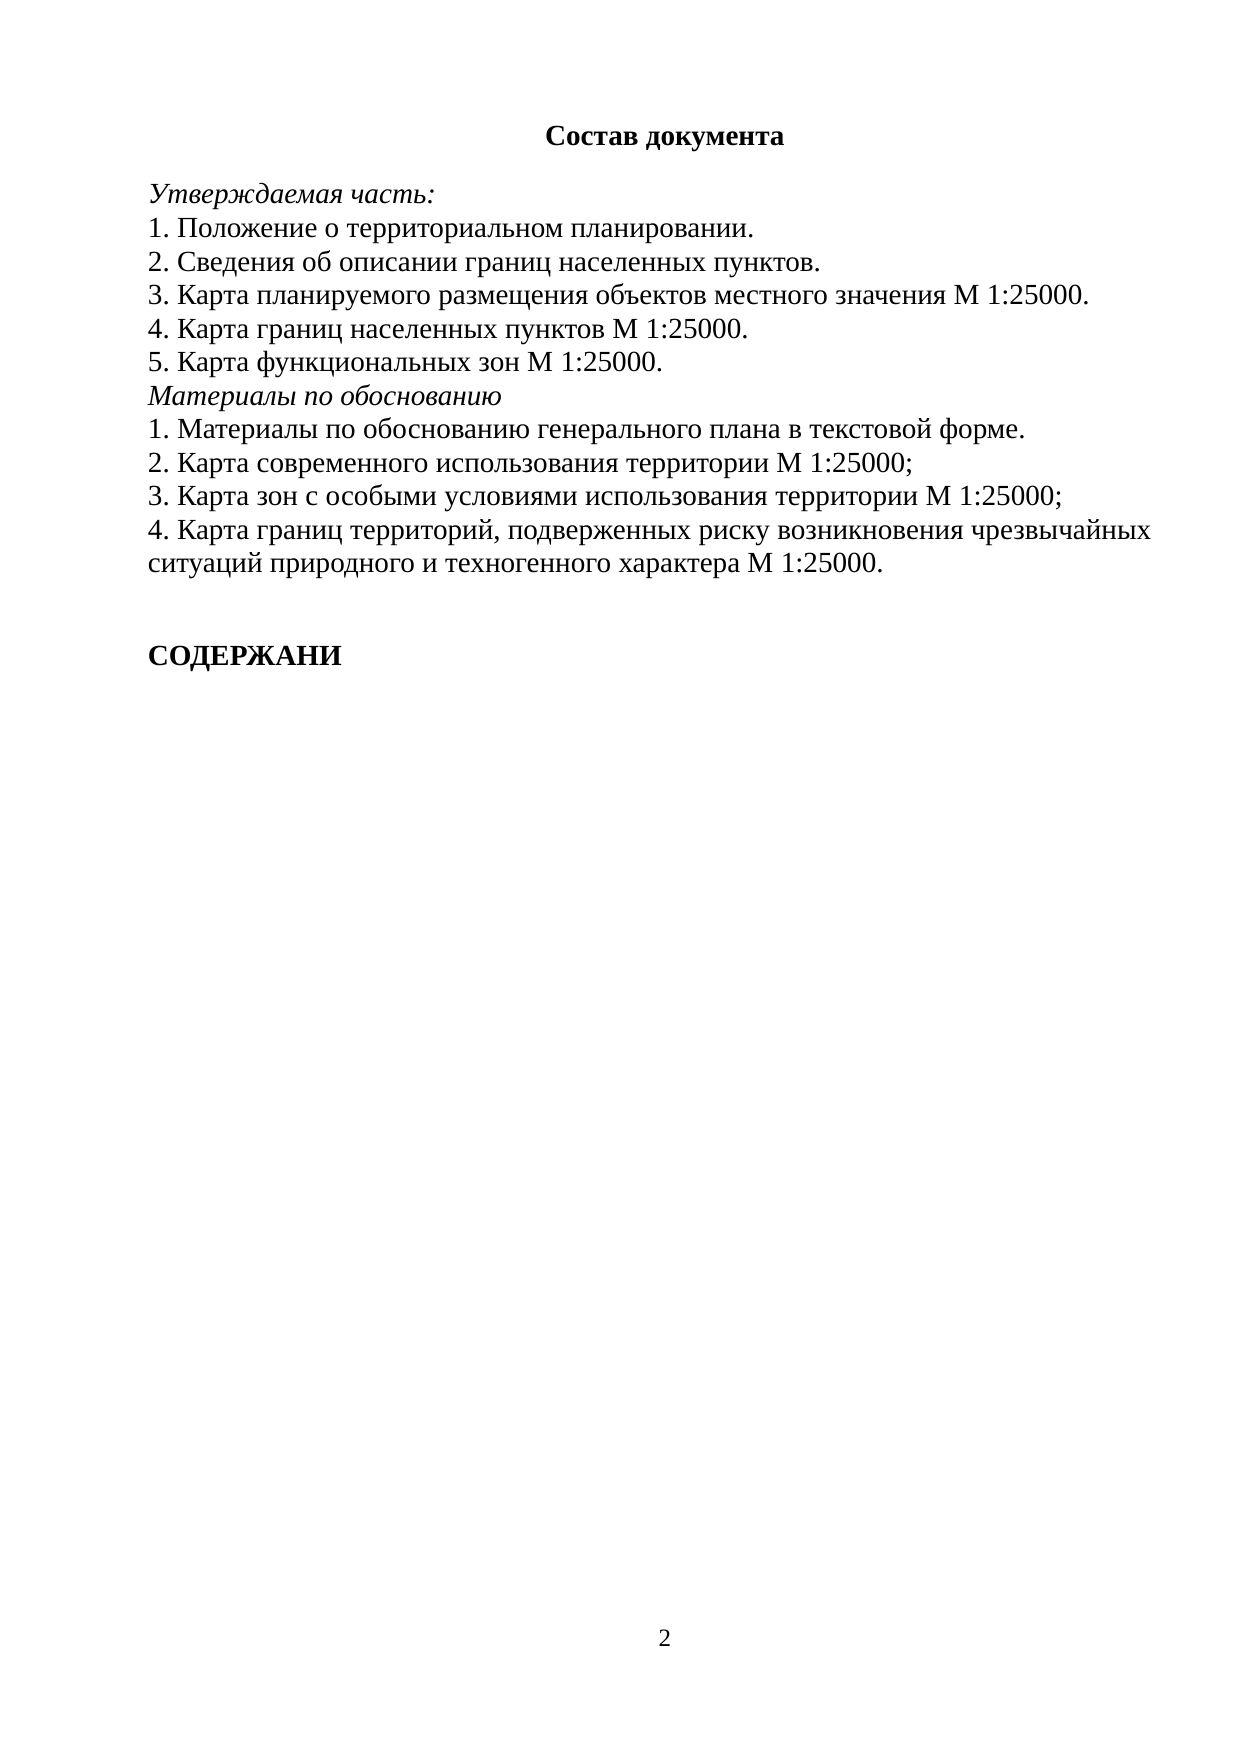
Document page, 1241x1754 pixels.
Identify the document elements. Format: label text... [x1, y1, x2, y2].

text 2. Сведения об описании границ населенных пунктов. [148, 244, 1181, 277]
text 5. Карта функциональных зон М 1:25000. [148, 344, 1181, 378]
text 3. Карта зон с особыми условиями использования территории М 1:25000; [148, 478, 1181, 512]
text 2. Карта современного использования территории М 1:25000; [148, 445, 1181, 478]
text 4. Карта границ населенных пунктов М 1:25000. [148, 311, 1181, 344]
text Материалы по обоснованию [148, 378, 1181, 411]
title Состав документа [148, 118, 1181, 152]
list 1. Положение о территориальном планировании. [148, 210, 1181, 244]
text 1. Материалы по обоснованию генерального плана в текстовой форме. [148, 411, 1181, 445]
text 4. Карта границ территорий, подверженных риску возникновения чрезвычайных ситуаций природного и техногенного характера М 1:25000. [148, 512, 1181, 579]
text 3. Карта планируемого размещения объектов местного значения М 1:25000. [148, 277, 1181, 311]
text Утверждаемая часть: [148, 177, 1181, 210]
